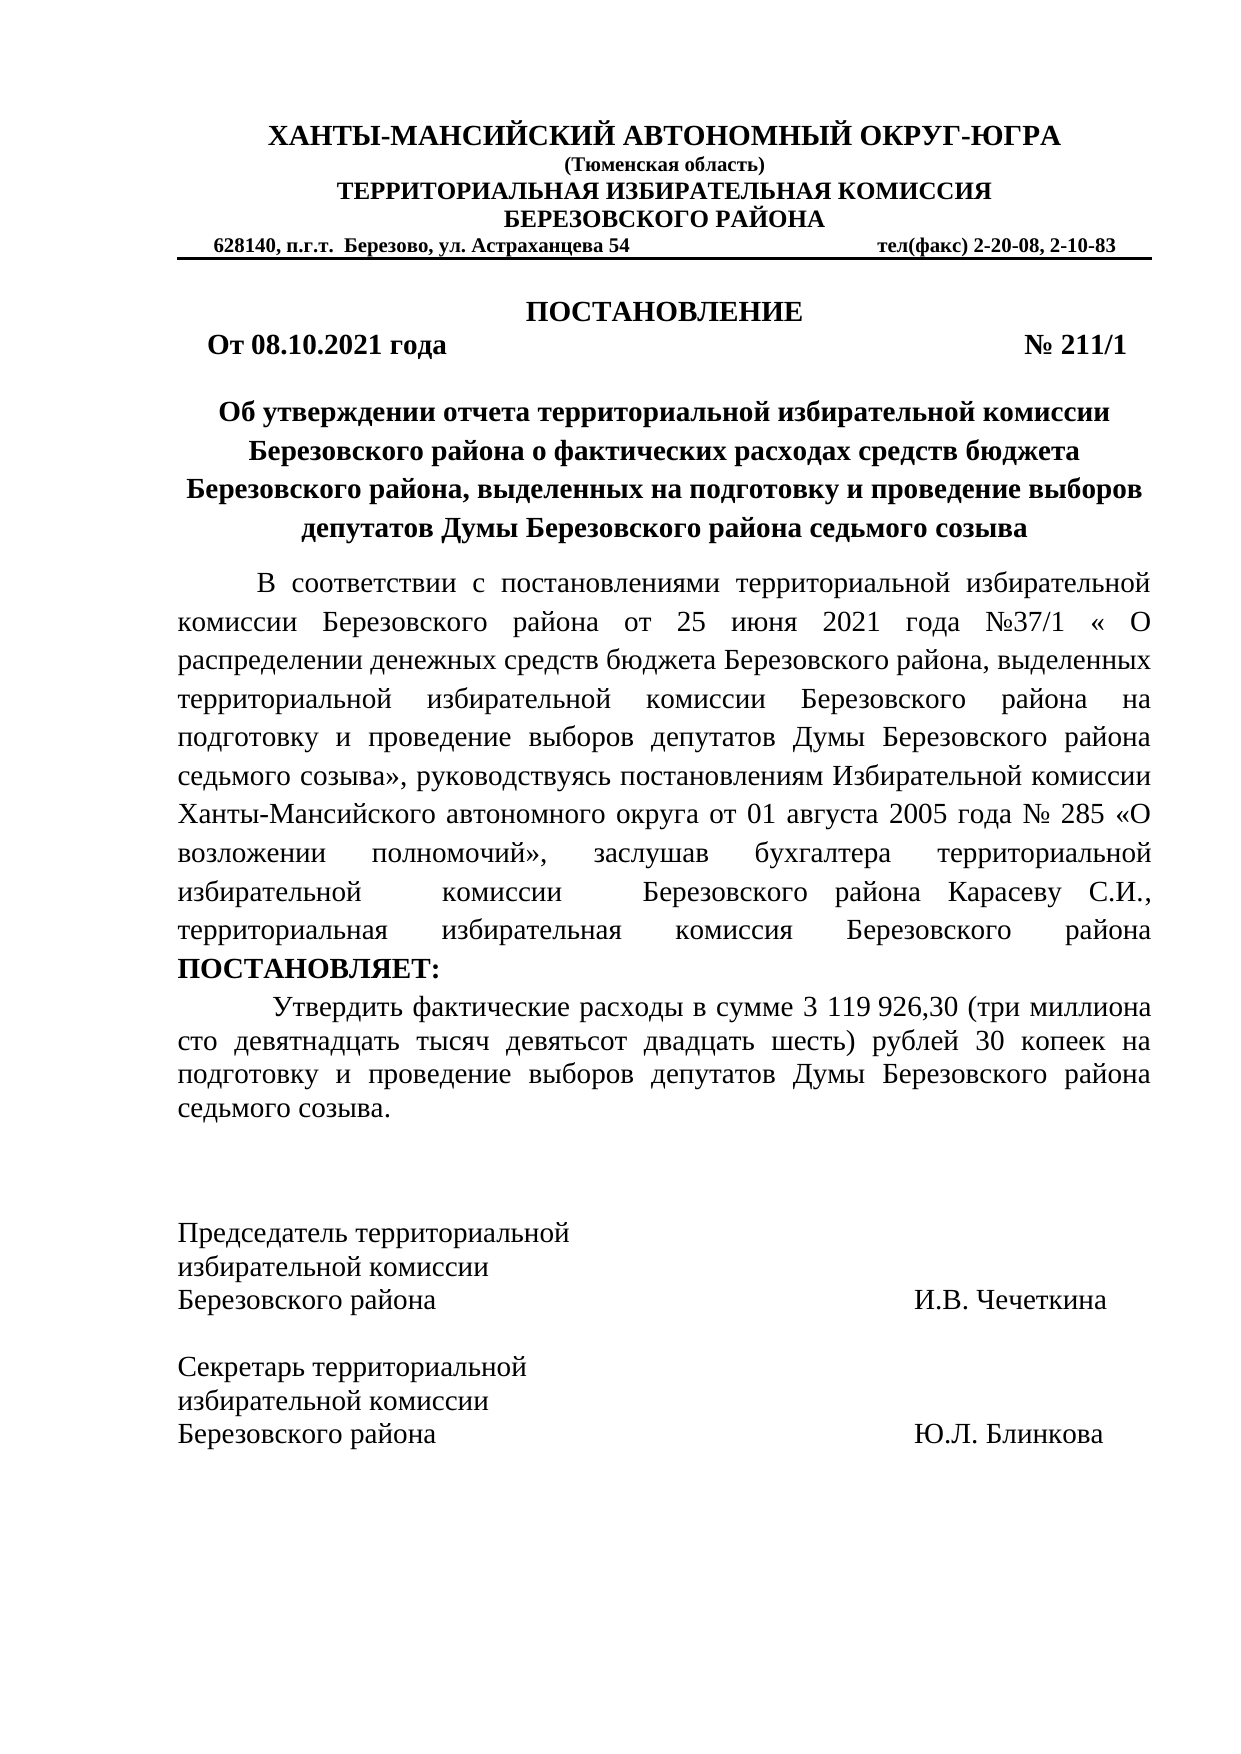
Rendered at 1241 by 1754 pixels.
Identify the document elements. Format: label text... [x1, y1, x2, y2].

text (Тюменская область) [177, 152, 1152, 176]
text Секретарь территориальной [177, 1349, 1152, 1383]
text Председатель территориальной [177, 1215, 1152, 1249]
text Березовского района И.В. Чечеткина [177, 1282, 1152, 1316]
text Утвердить фактические расходы в сумме 3 119 926,30 (три миллиона сто девятнадцать тысяч девятьсот двадцать шесть) рублей 30 копеек на подготовку и проведение выборов депутатов Думы Березовского района седьмого созыва. [177, 989, 1152, 1123]
text ПОСТАНОВЛЕНИЕ [177, 294, 1152, 327]
text Березовского района Ю.Л. Блинкова [177, 1417, 1152, 1450]
text В соответствии с постановлениями территориальной избирательной комиссии Березовского района от 25 июня 2021 года №37/1 « О распределении денежных средств бюджета Березовского района, выделенных территориальной избирательной комиссии Березовского района на подготовку и проведение выборов депутатов Думы Березовского района седьмого созыва», руководствуясь постановлениям Избирательной комиссии Ханты-Мансийского автономного округа от 01 августа 2005 года № 285 «О возложении полномочий», заслушав бухгалтера территориальной избирательной комиссии Березовского района Карасеву С.И., территориальная избирательная комиссия Березовского района ПОСТАНОВЛЯЕТ: [177, 565, 1152, 984]
text БЕРЕЗОВСКОГО РАЙОНА [177, 204, 1152, 233]
text ХАНТЫ-МАНСИЙСКИЙ АВТОНОМНЫЙ ОКРУГ-ЮГРА [177, 118, 1152, 152]
text избирательной комиссии [177, 1249, 1152, 1282]
text От 08.10.2021 года № 211/1 [207, 327, 1152, 361]
text Об утверждении отчета территориальной избирательной комиссии Березовского района о фактических расходах средств бюджета Березовского района, выделенных на подготовку и проведение выборов депутатов Думы Березовского района седьмого созыва [177, 394, 1152, 544]
text ТЕРРИТОРИАЛЬНАЯ ИЗБИРАТЕЛЬНАЯ КОМИССИЯ [177, 176, 1152, 204]
text 628140, п.г.т. Березово, ул. Астраханцева 54 тел(факс) 2-20-08, 2-10-83 [177, 233, 1152, 257]
text избирательной комиссии [177, 1383, 1152, 1417]
